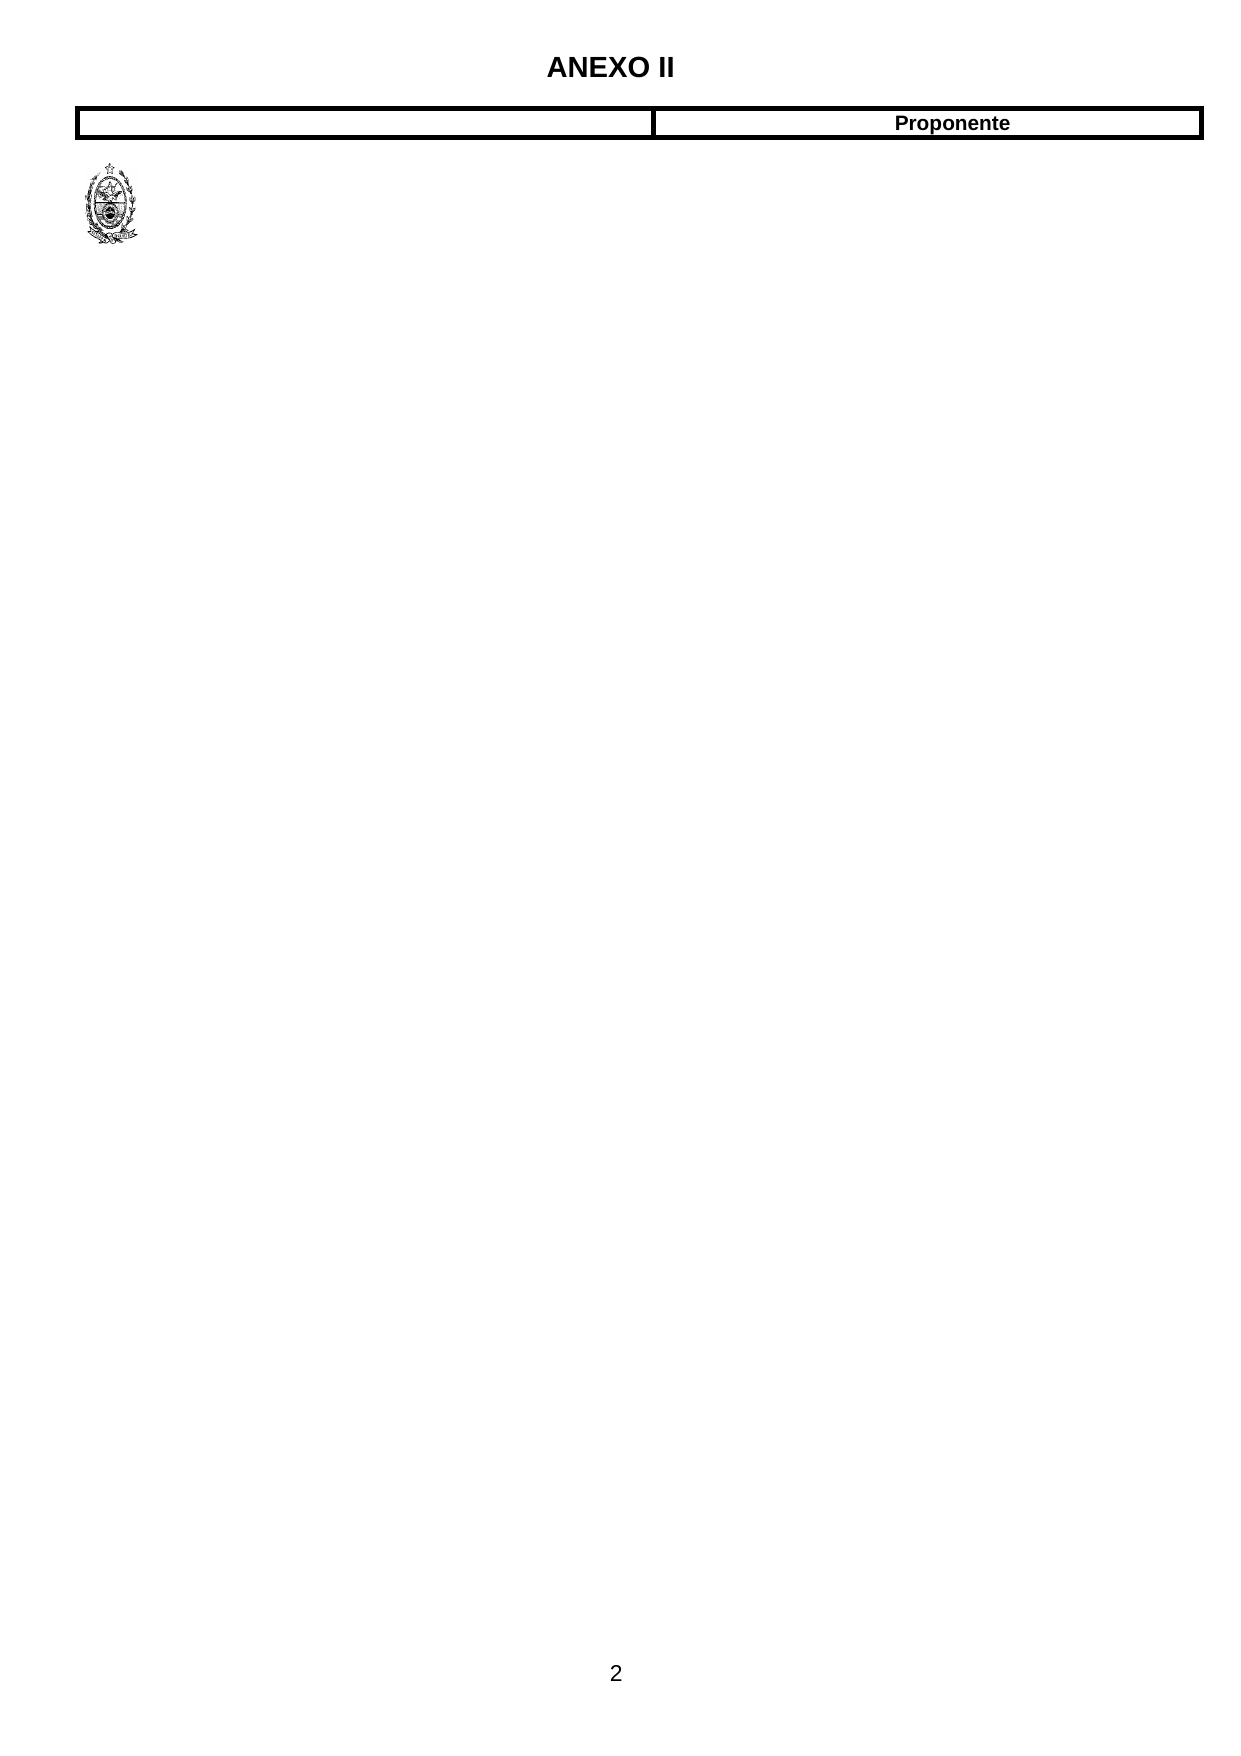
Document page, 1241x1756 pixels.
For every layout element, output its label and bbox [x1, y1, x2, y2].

picture [85, 163, 138, 244]
table_cell [80, 111, 651, 135]
table_cell [656, 111, 1199, 135]
